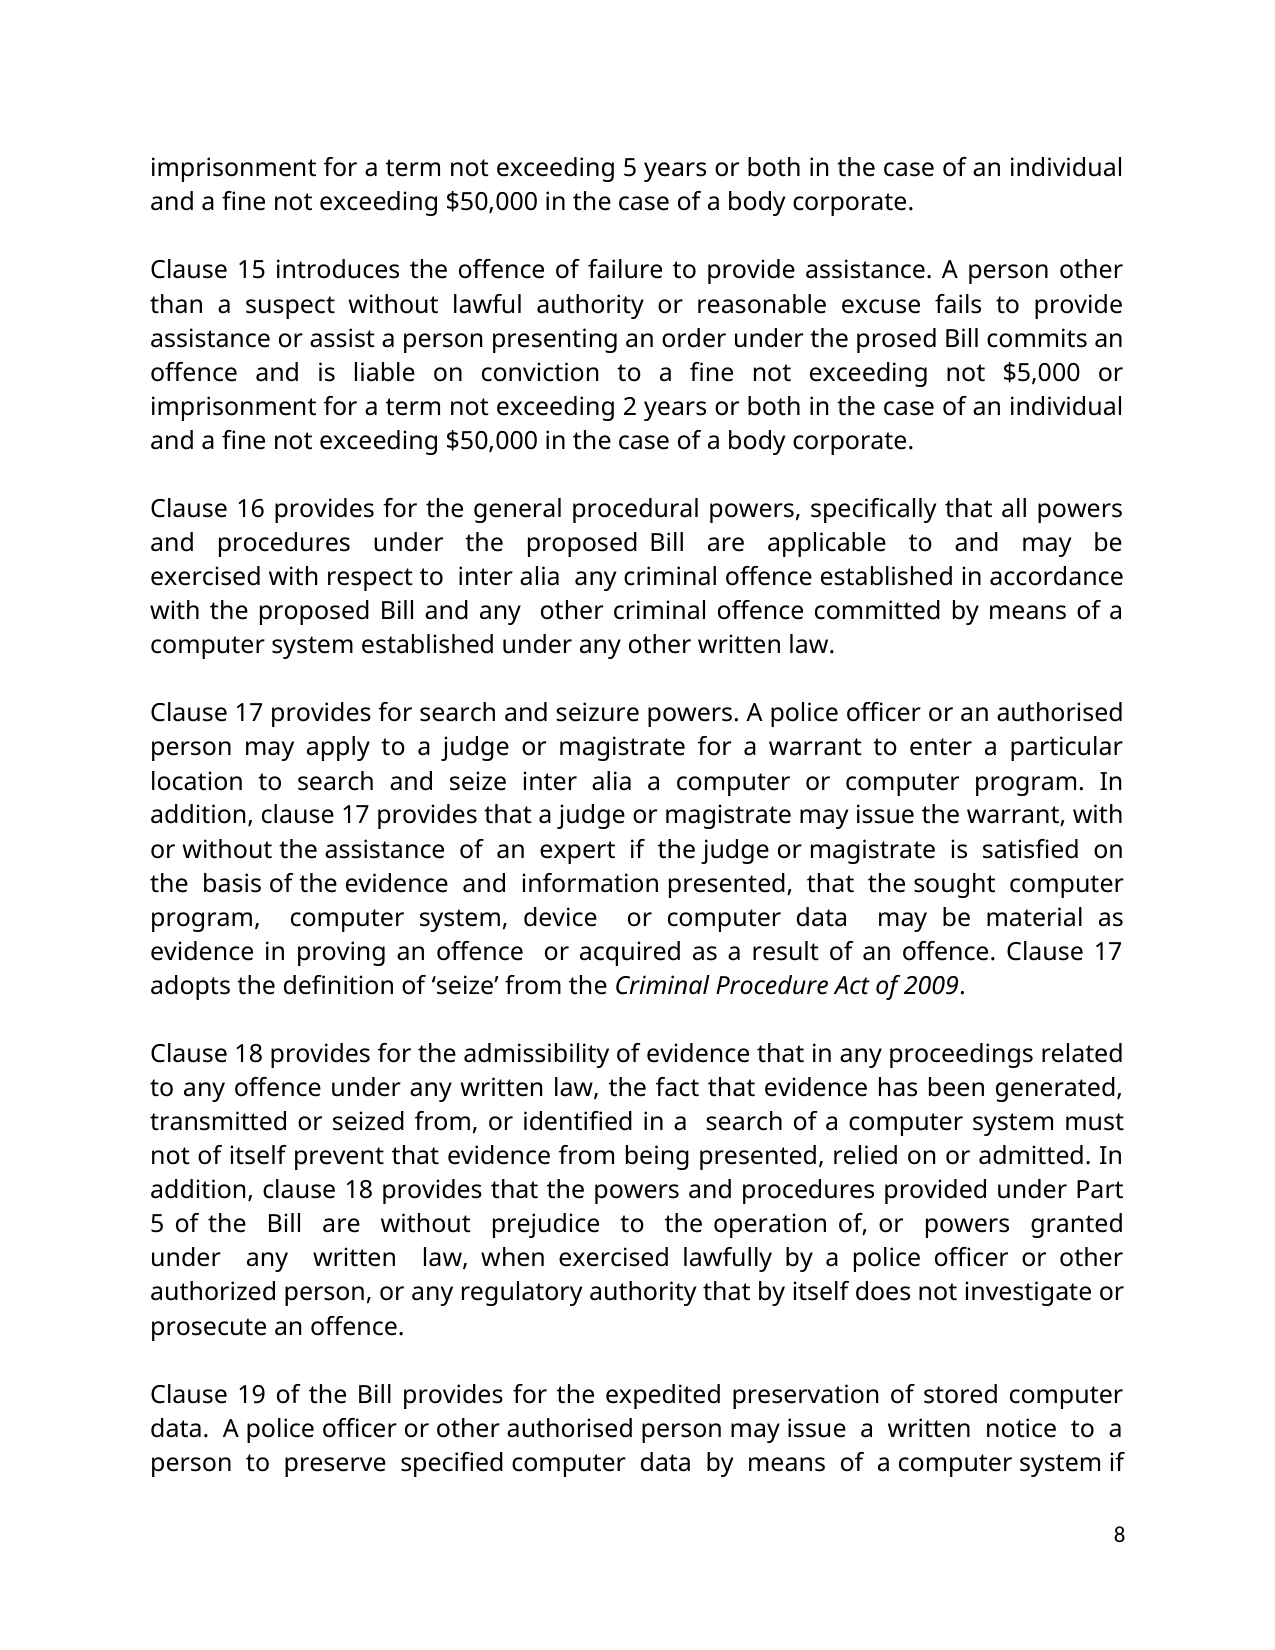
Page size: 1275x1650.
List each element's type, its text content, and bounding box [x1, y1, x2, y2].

text Clause 18 provides for the admissibility of evidence that in any proceedings related to any offence under any written law, the fact that evidence has been generated, transmitted or seized from, or identified in a search of a computer system must not of itself prevent that evidence from being presented, relied on or admitted. In addition, clause 18 provides that the powers and procedures provided under Part 5 of the Bill are without prejudice to the operation of, or powers granted under any written law, when exercised lawfully by a police officer or other authorized person, or any regulatory authority that by itself does not investigate or prosecute an offence. [150, 1036, 1125, 1342]
text Clause 16 provides for the general procedural powers, specifically that all powers and procedures under the proposed Bill are applicable to and may be exercised with respect to inter alia any criminal offence established in accordance with the proposed Bill and any other criminal offence committed by means of a computer system established under any other written law. [150, 491, 1125, 661]
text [150, 150, 1125, 218]
text Clause 15 introduces the offence of failure to provide assistance. A person other than a suspect without lawful authority or reasonable excuse fails to provide assistance or assist a person presenting an order under the prosed Bill commits an offence and is liable on conviction to a fine not exceeding not $5,000 or imprisonment for a term not exceeding 2 years or both in the case of an individual and a fine not exceeding $50,000 in the case of a body corporate. [150, 252, 1125, 457]
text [150, 1376, 1125, 1478]
text Clause 17 provides for search and seizure powers. A police officer or an authorised person may apply to a judge or magistrate for a warrant to enter a particular location to search and seize inter alia a computer or computer program. In addition, clause 17 provides that a judge or magistrate may issue the warrant, with or without the assistance of an expert if the judge or magistrate is satisfied on the basis of the evidence and information presented, that the sought computer program, computer system, device or computer data may be material as evidence in proving an offence or acquired as a result of an offence. Clause 17 adopts the definition of ‘seize’ from the Criminal Procedure Act of 2009. [150, 695, 1125, 1002]
